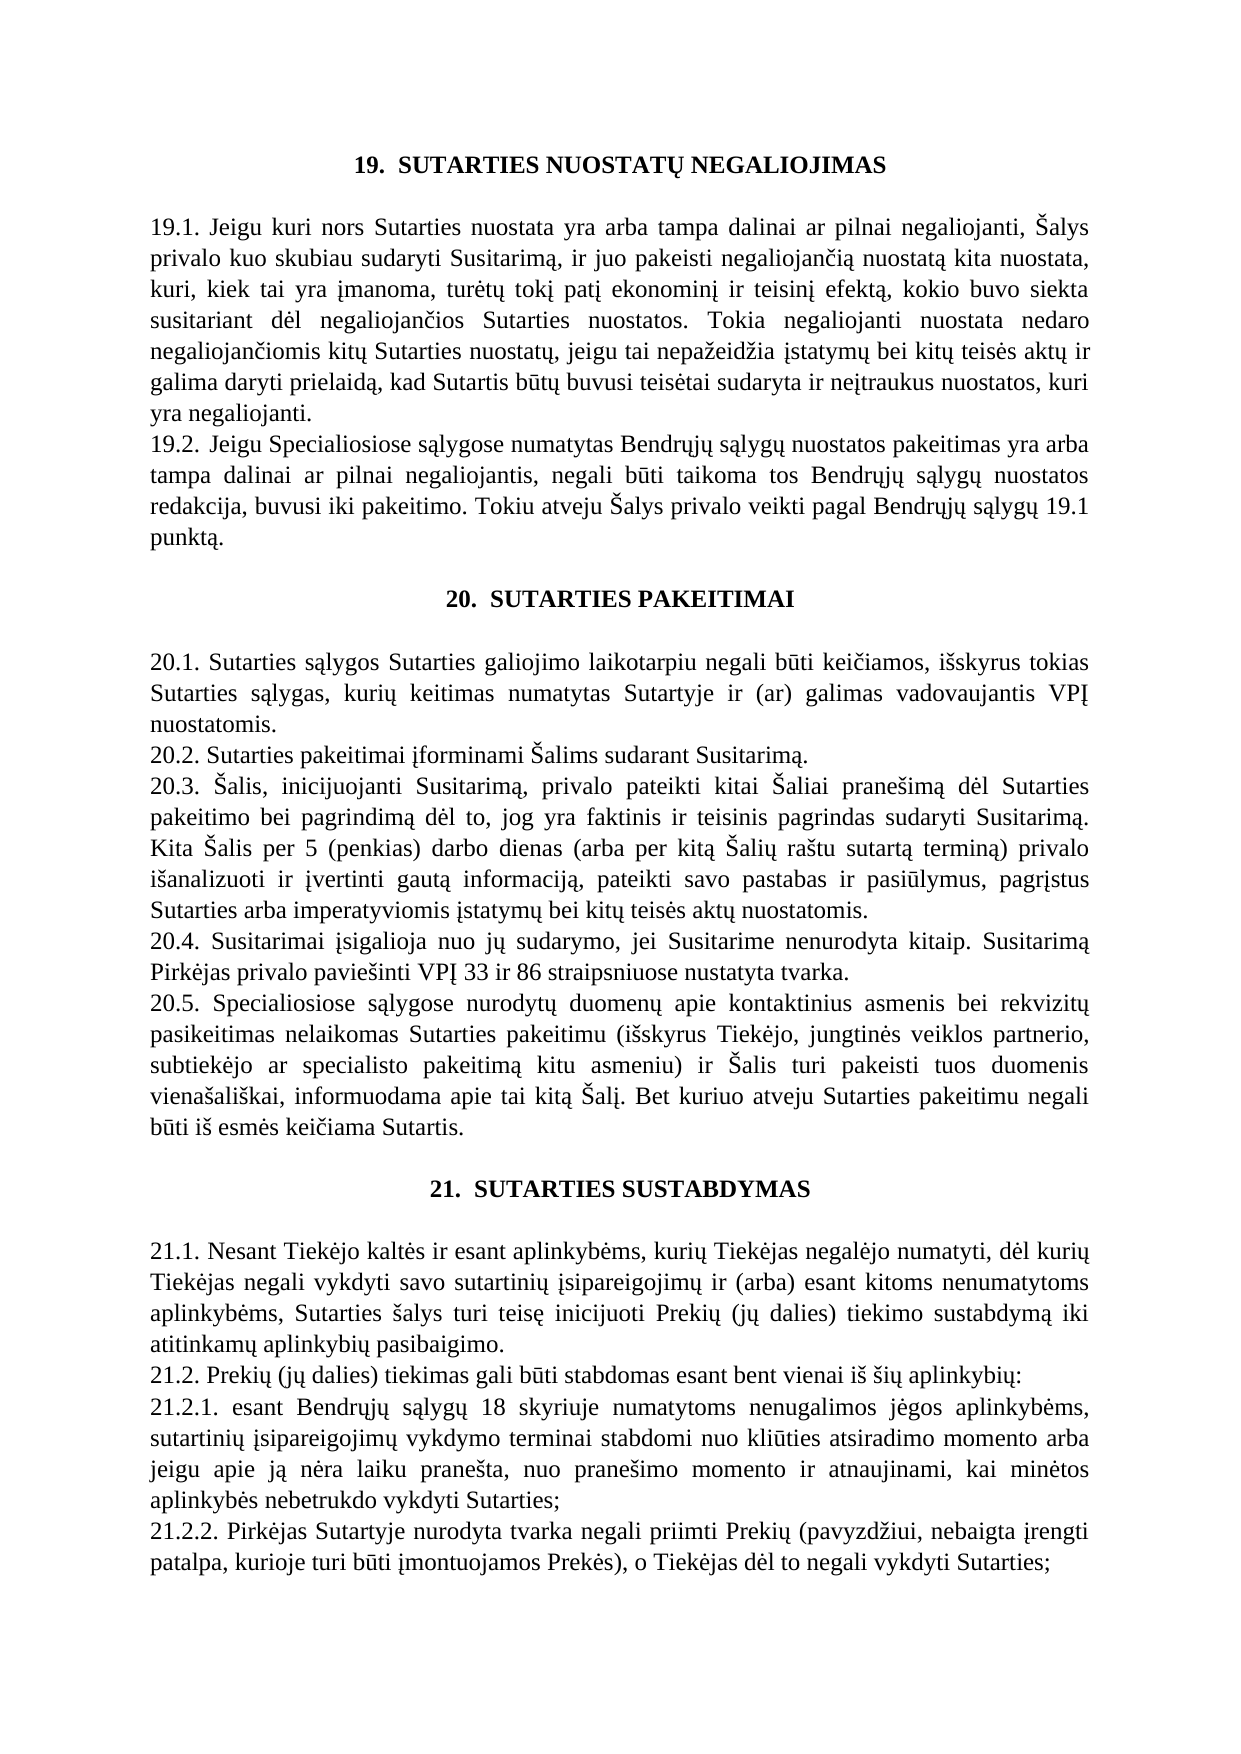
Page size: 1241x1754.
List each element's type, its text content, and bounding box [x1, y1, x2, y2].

text 20.3. Šalis, inicijuojanti Susitarimą, privalo pateikti kitai Šaliai pranešimą dėl Sutarties pakeitimo bei pagrindimą dėl to, jog yra faktinis ir teisinis pagrindas sudaryti Susitarimą. Kita Šalis per 5 (penkias) darbo dienas (arba per kitą Šalių raštu sutartą terminą) privalo išanalizuoti ir įvertinti gautą informaciją, pateikti savo pastabas ir pasiūlymus, pagrįstus Sutarties arba imperatyviomis įstatymų bei kitų teisės aktų nuostatomis. [150, 771, 1090, 924]
text 20.4. Susitarimai įsigalioja nuo jų sudarymo, jei Susitarime nenurodyta kitaip. Susitarimą Pirkėjas privalo paviešinti VPĮ 33 ir 86 straipsniuose nustatyta tvarka. [150, 926, 1090, 986]
text 21.2. Prekių (jų dalies) tiekimas gali būti stabdomas esant bent vienai iš šių aplinkybių: [150, 1361, 1090, 1389]
text 20.5. Specialiosiose sąlygose nurodytų duomenų apie kontaktinius asmenis bei rekvizitų pasikeitimas nelaikomas Sutarties pakeitimu (išskyrus Tiekėjo, jungtinės veiklos partnerio, subtiekėjo ar specialisto pakeitimą kitu asmeniu) ir Šalis turi pakeisti tuos duomenis vienašališkai, informuodama apie tai kitą Šalį. Bet kuriuo atveju Sutarties pakeitimu negali būti iš esmės keičiama Sutartis. [150, 988, 1090, 1141]
text 21.2.2. Pirkėjas Sutartyje nurodyta tvarka negali priimti Prekių (pavyzdžiui, nebaigta įrengti patalpa, kurioje turi būti įmontuojamos Prekės), o Tiekėjas dėl to negali vykdyti Sutarties; [150, 1516, 1090, 1576]
text 20.1. Sutarties sąlygos Sutarties galiojimo laikotarpiu negali būti keičiamos, išskyrus tokias Sutarties sąlygas, kurių keitimas numatytas Sutartyje ir (ar) galimas vadovaujantis VPĮ nuostatomis. [150, 647, 1090, 737]
text 20.2. Sutarties pakeitimai įforminami Šalims sudarant Susitarimą. [150, 740, 1090, 768]
text 19.1. Jeigu kuri nors Sutarties nuostata yra arba tampa dalinai ar pilnai negaliojanti, Šalys privalo kuo skubiau sudaryti Susitarimą, ir juo pakeisti negaliojančią nuostatą kita nuostata, kuri, kiek tai yra įmanoma, turėtų tokį patį ekonominį ir teisinį efektą, kokio buvo siekta susitariant dėl negaliojančios Sutarties nuostatos. Tokia negaliojanti nuostata nedaro negaliojančiomis kitų Sutarties nuostatų, jeigu tai nepažeidžia įstatymų bei kitų teisės aktų ir galima daryti prielaidą, kad Sutartis būtų buvusi teisėtai sudaryta ir neįtraukus nuostatos, kuri yra negaliojanti. [150, 212, 1090, 427]
text 19.2. Jeigu Specialiosiose sąlygose numatytas Bendrųjų sąlygų nuostatos pakeitimas yra arba tampa dalinai ar pilnai negaliojantis, negali būti taikoma tos Bendrųjų sąlygų nuostatos redakcija, buvusi iki pakeitimo. Tokiu atveju Šalys privalo veikti pagal Bendrųjų sąlygų 19.1 punktą. [150, 429, 1090, 551]
text 20. Sutarties pakeitimai [150, 584, 1090, 613]
text 19. Sutarties nuostatų negaliojimas [150, 150, 1090, 179]
text 21. Sutarties sUSTABDYMAS [150, 1174, 1090, 1203]
text 21.1. Nesant Tiekėjo kaltės ir esant aplinkybėms, kurių Tiekėjas negalėjo numatyti, dėl kurių Tiekėjas negali vykdyti savo sutartinių įsipareigojimų ir (arba) esant kitoms nenumatytoms aplinkybėms, Sutarties šalys turi teisę inicijuoti Prekių (jų dalies) tiekimo sustabdymą iki atitinkamų aplinkybių pasibaigimo. [150, 1236, 1090, 1358]
text 21.2.1. esant Bendrųjų sąlygų 18 skyriuje numatytoms nenugalimos jėgos aplinkybėms, sutartinių įsipareigojimų vykdymo terminai stabdomi nuo kliūties atsiradimo momento arba jeigu apie ją nėra laiku pranešta, nuo pranešimo momento ir atnaujinami, kai minėtos aplinkybės nebetrukdo vykdyti Sutarties; [150, 1392, 1090, 1513]
